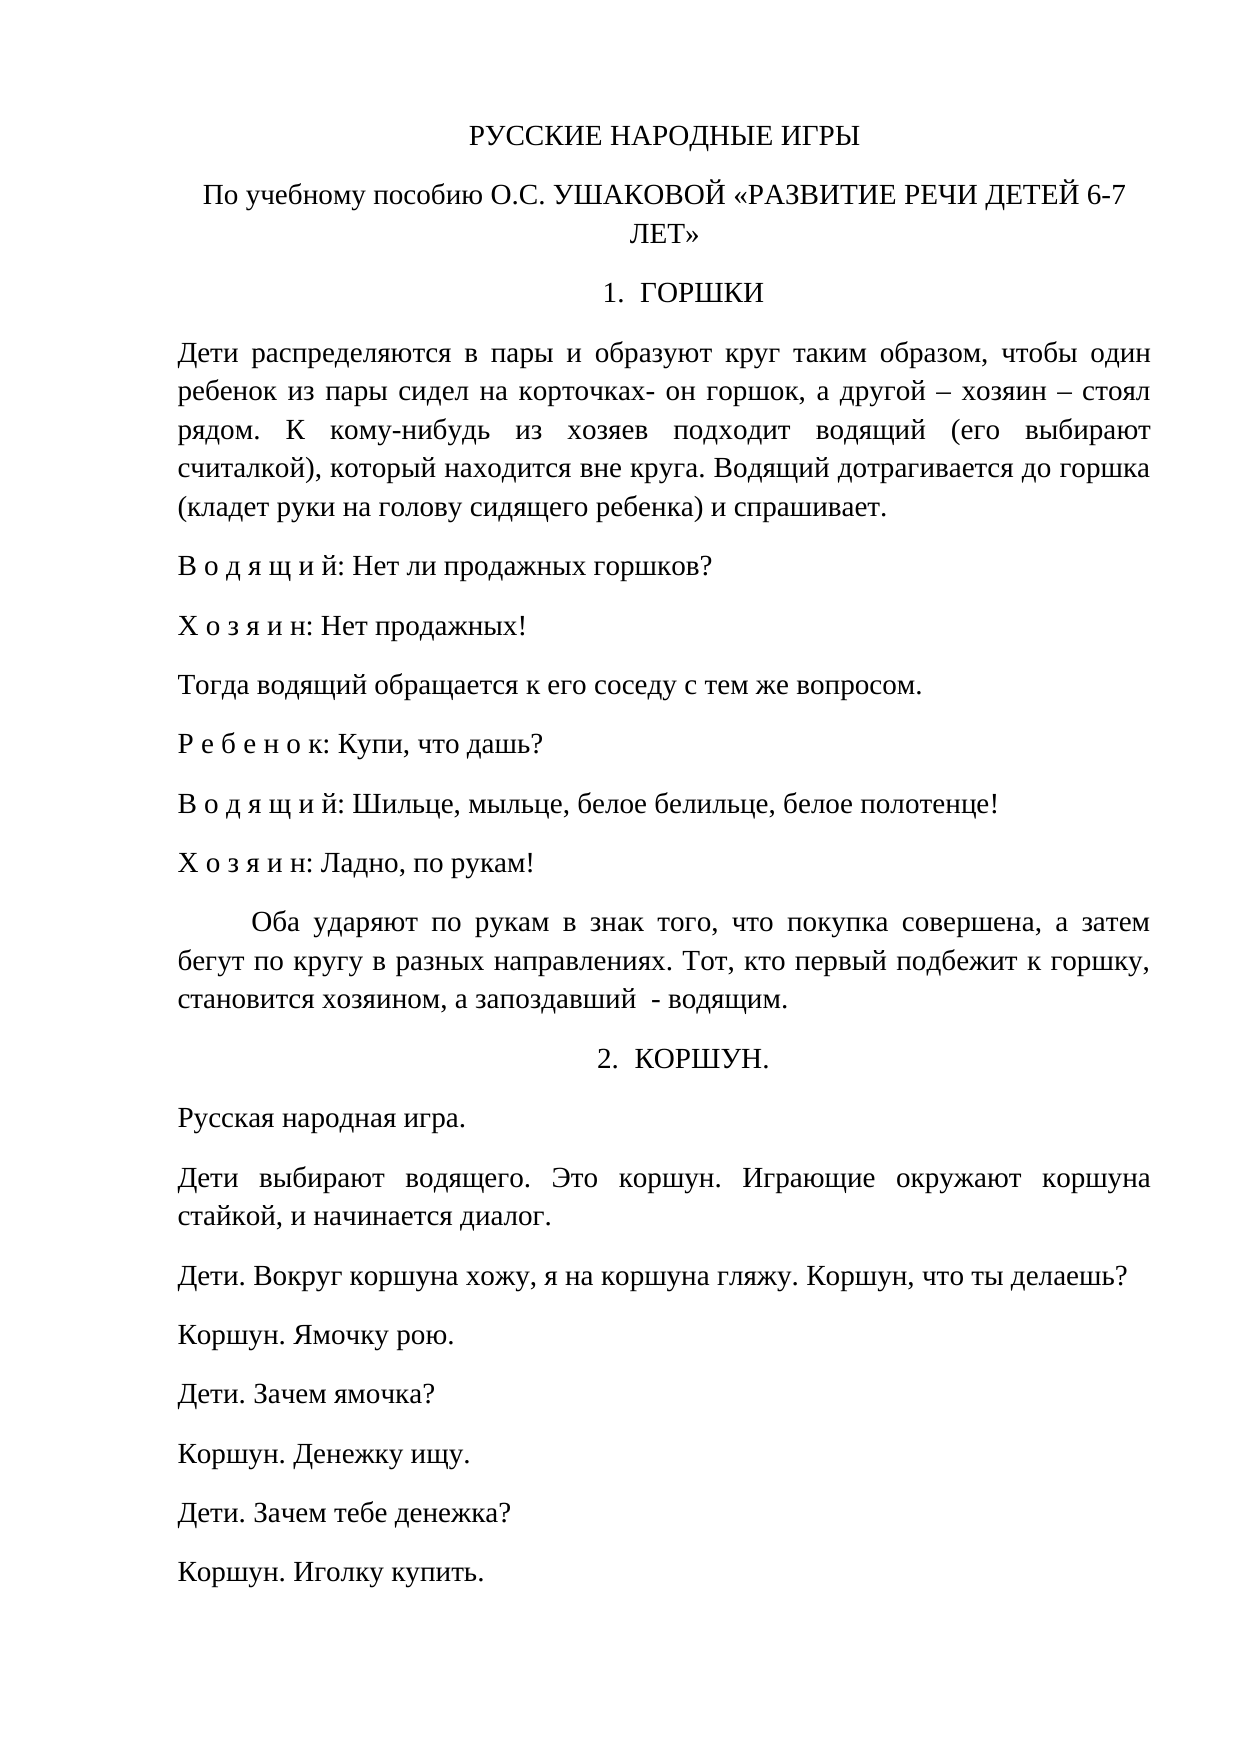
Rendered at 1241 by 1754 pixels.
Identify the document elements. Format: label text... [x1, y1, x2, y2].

list КОРШУН. [215, 1041, 1152, 1074]
text Тогда водящий обращается к его соседу с тем же вопросом. [177, 667, 1152, 701]
text Дети выбирают водящего. Это коршун. Играющие окружают коршуна стайкой, и начинается диалог. [177, 1160, 1152, 1232]
text По учебному пособию О.С. УШАКОВОЙ «РАЗВИТИЕ РЕЧИ ДЕТЕЙ 6-7 ЛЕТ» [177, 177, 1152, 249]
text Дети распределяются в пары и образуют круг таким образом, чтобы один ребенок из пары сидел на корточках- он горшок, а другой – хозяин – стоял рядом. К кому-нибудь из хозяев подходит водящий (его выбирают считалкой), который находится вне круга. Водящий дотрагивается до горшка (кладет руки на голову сидящего ребенка) и спрашивает. [177, 335, 1152, 522]
text В о д я щ и й: Шильце, мыльце, белое белильце, белое полотенце! [177, 786, 1152, 819]
list ГОРШКИ [215, 275, 1152, 309]
text В о д я щ и й: Нет ли продажных горшков? [177, 548, 1152, 582]
text Оба ударяют по рукам в знак того, что покупка совершена, а затем бегут по кругу в разных направлениях. Тот, кто первый подбежит к горшку, становится хозяином, а запоздавший - водящим. [177, 904, 1152, 1015]
text Х о з я и н: Ладно, по рукам! [177, 845, 1152, 879]
text Коршун. Иголку купить. [177, 1554, 1152, 1588]
text Дети. Вокруг коршуна хожу, я на коршуна гляжу. Коршун, что ты делаешь? [177, 1258, 1152, 1291]
text Коршун. Денежку ищу. [177, 1436, 1152, 1469]
text РУССКИЕ НАРОДНЫЕ ИГРЫ [177, 118, 1152, 152]
text Дети. Зачем тебе денежка? [177, 1495, 1152, 1529]
text Коршун. Ямочку рою. [177, 1317, 1152, 1351]
text Дети. Зачем ямочка? [177, 1376, 1152, 1410]
text Р е б е н о к: Купи, что дашь? [177, 726, 1152, 760]
text Х о з я и н: Нет продажных! [177, 608, 1152, 641]
text Русская народная игра. [177, 1100, 1152, 1134]
